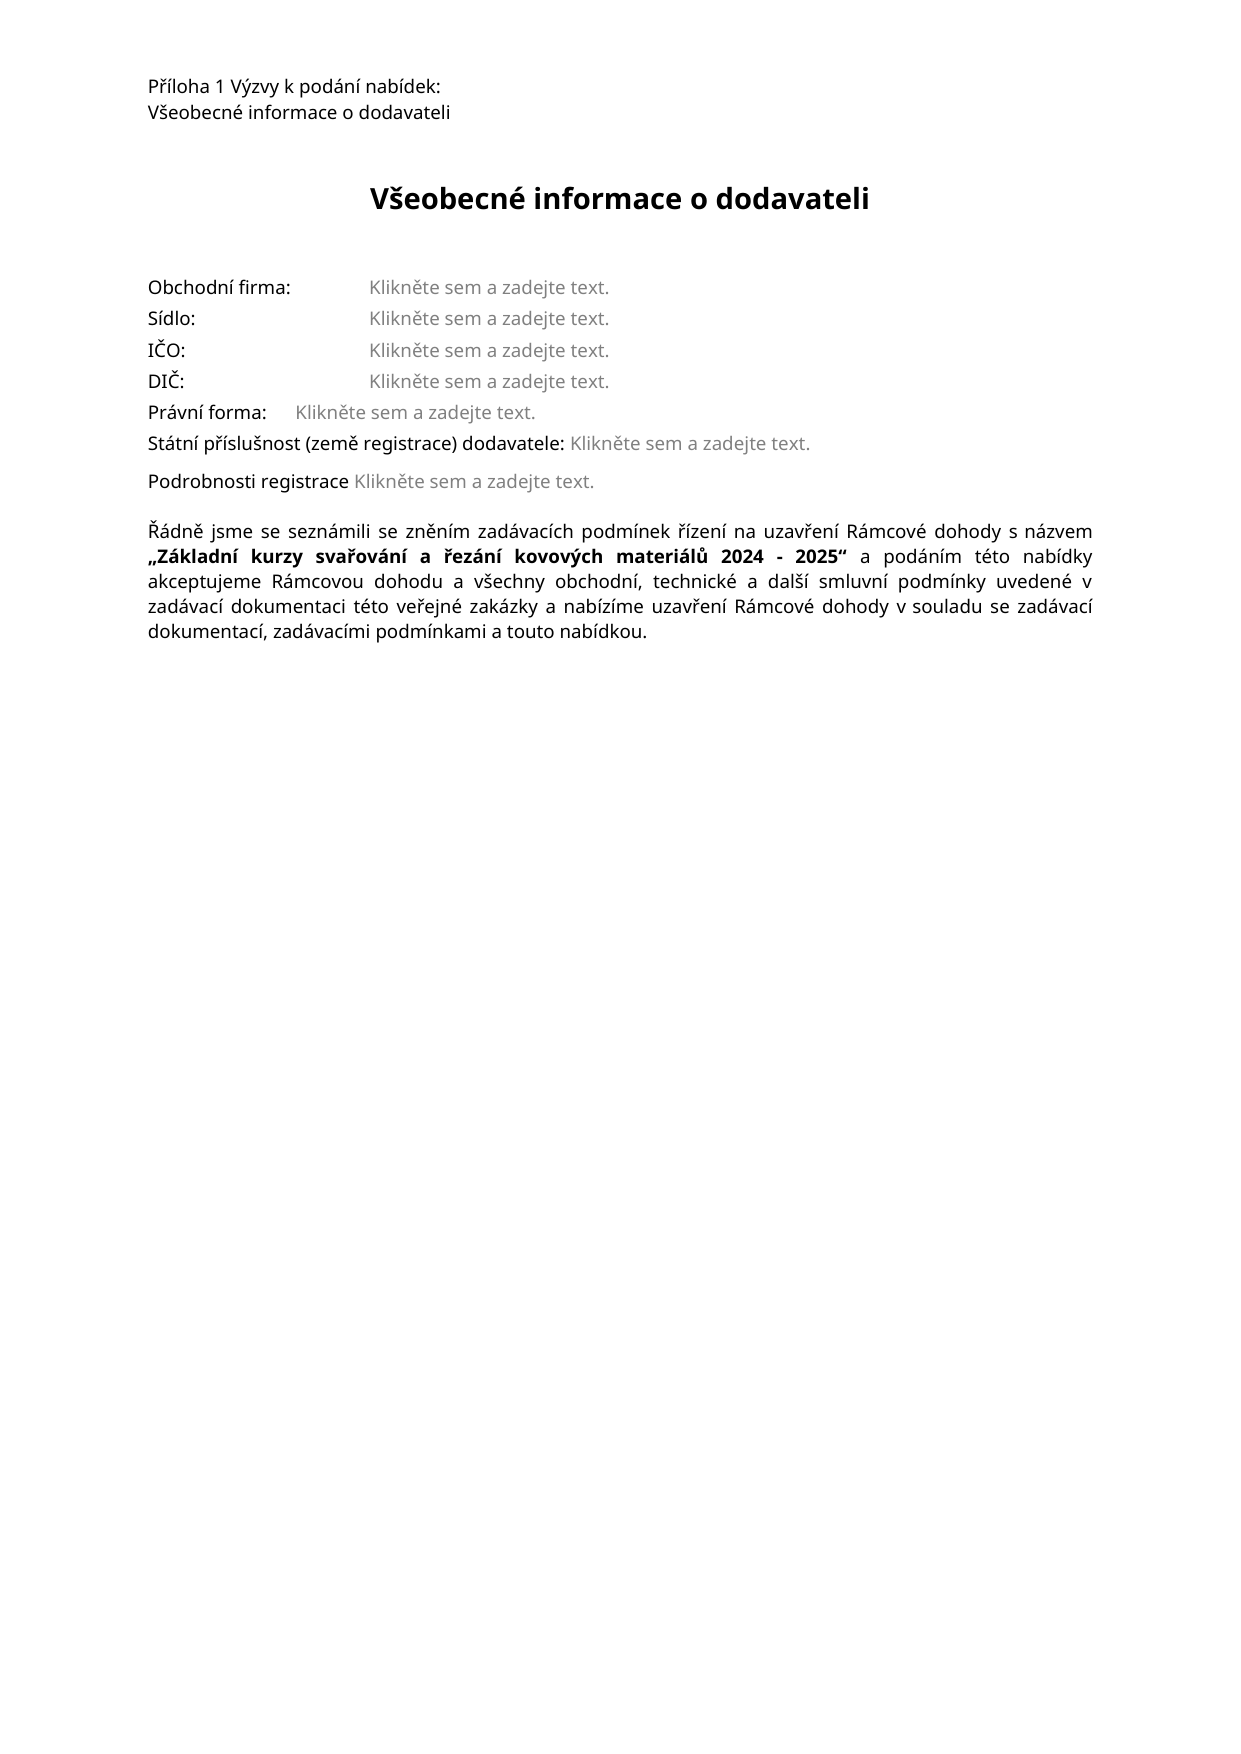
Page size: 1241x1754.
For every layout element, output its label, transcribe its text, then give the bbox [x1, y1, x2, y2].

text Řádně jsme se seznámili se zněním zadávacích podmínek řízení na uzavření Rámcové dohody s názvem „Základní kurzy svařování a řezání kovových materiálů 2024 - 2025“ a podáním této nabídky akceptujeme Rámcovou dohodu a všechny obchodní, technické a další smluvní podmínky uvedené v zadávací dokumentaci této veřejné zakázky a nabízíme uzavření Rámcové dohody v souladu se zadávací dokumentací, zadávacími podmínkami a touto nabídkou. [148, 518, 1093, 643]
text Státní příslušnost (země registrace) dodavatele: [148, 431, 1093, 456]
text Obchodní firma: [148, 274, 1093, 299]
text DIČ: [148, 368, 1093, 393]
title Všeobecné informace o dodavateli [148, 178, 1093, 218]
text Sídlo: [148, 306, 1093, 331]
text Podrobnosti registrace [148, 468, 1093, 493]
text IČO: [148, 337, 1093, 362]
text Právní forma: [148, 399, 1093, 424]
